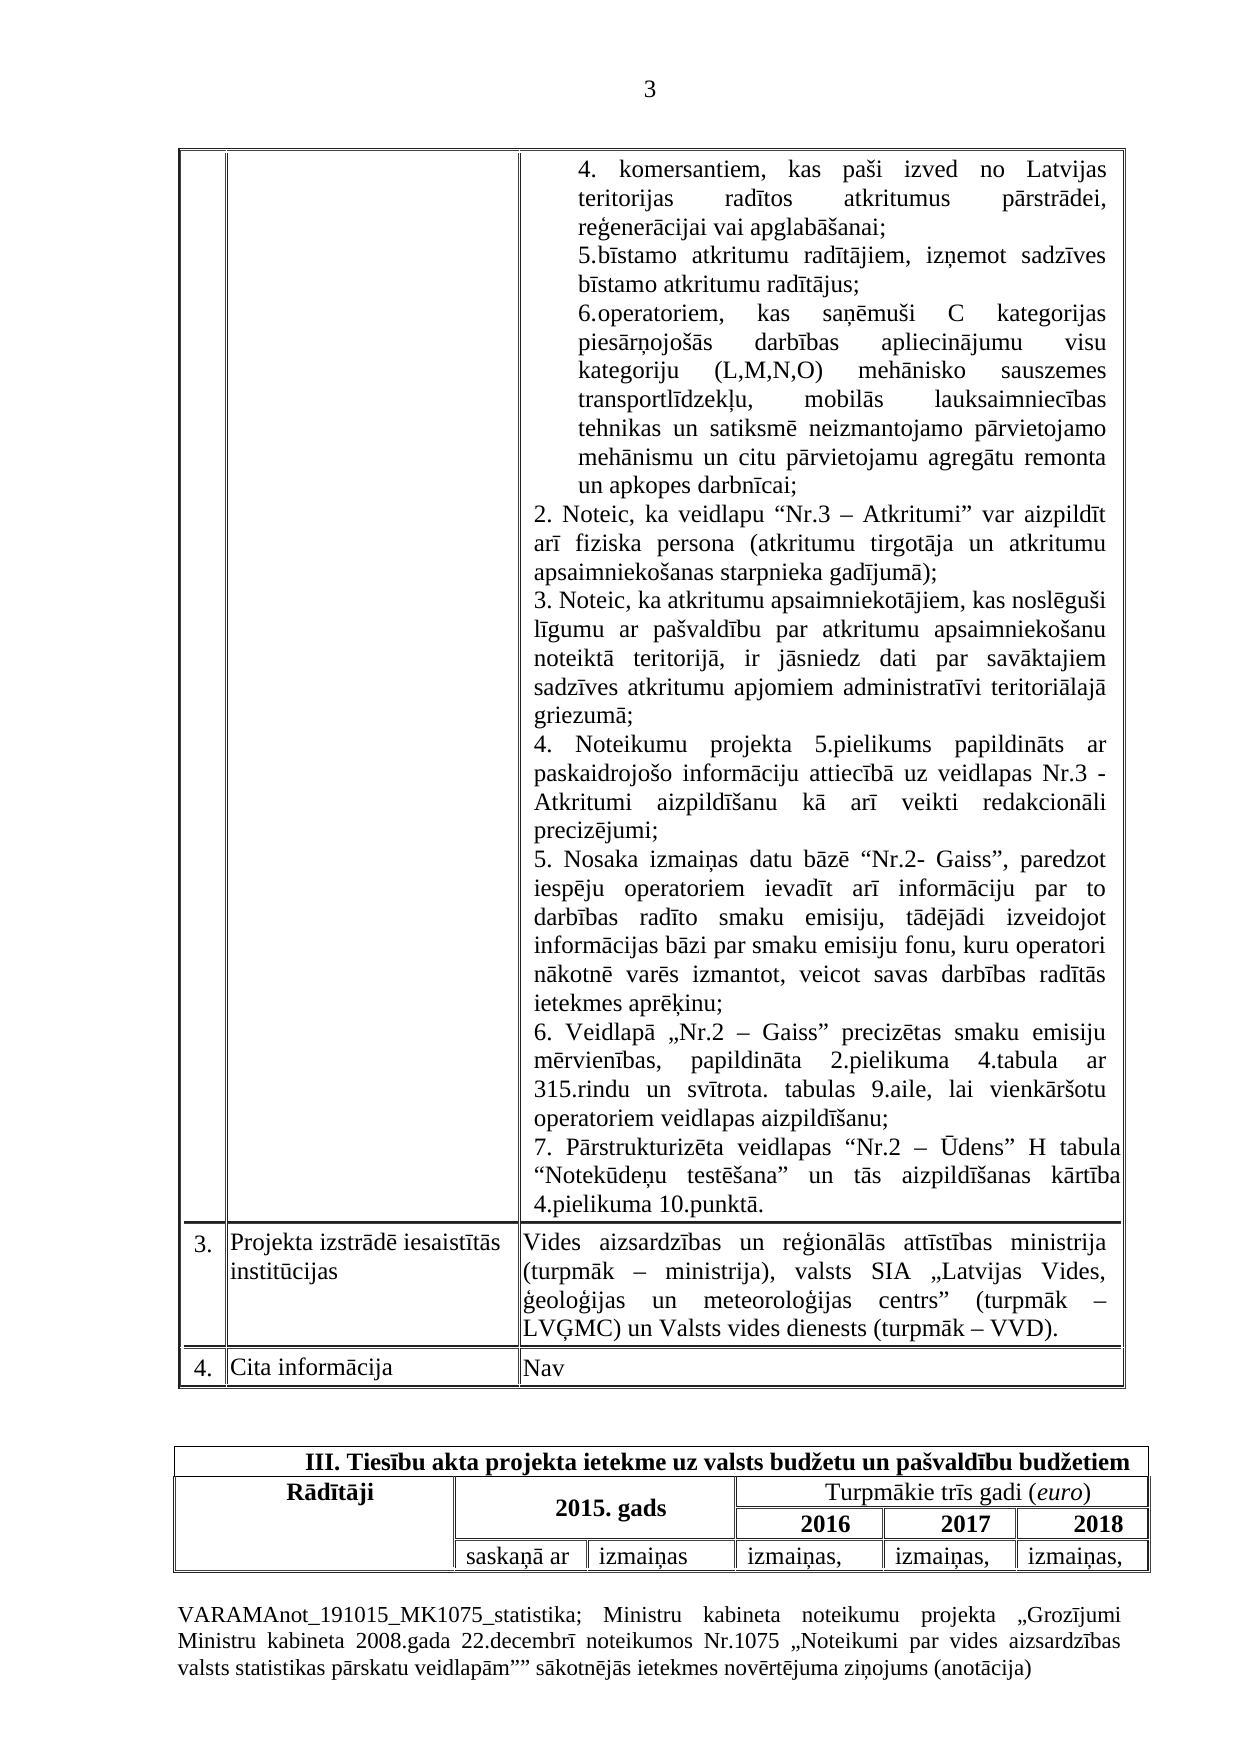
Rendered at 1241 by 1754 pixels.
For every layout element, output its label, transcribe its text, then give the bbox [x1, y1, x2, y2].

table_cell 2. [181, 151, 227, 1221]
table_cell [884, 1541, 1016, 1570]
table_cell 4. [181, 1345, 227, 1385]
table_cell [520, 151, 1123, 1221]
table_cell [227, 151, 519, 1221]
table_cell 3. [181, 1221, 225, 1345]
table_cell Projekta izstrādē iesaistītās institūcijas [228, 1224, 518, 1345]
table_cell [455, 1541, 587, 1570]
table_cell Rādītāji [176, 1477, 454, 1570]
table_cell Nav [520, 1345, 1123, 1385]
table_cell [588, 1541, 736, 1570]
table_cell Turpmākie trīs gadi (euro) [737, 1477, 1147, 1506]
table_header III. Tiesību akta projekta ietekme uz valsts budžetu un pašvaldību budžetiem [175, 1447, 1148, 1476]
table_cell 2017 [885, 1509, 1015, 1538]
table_cell 2015. gads [456, 1477, 734, 1538]
table_cell 2018 [1018, 1509, 1147, 1538]
table_cell 2016 [737, 1509, 882, 1538]
table_cell Vides aizsardzības un reģionālās attīstības ministrija (turpmāk – ministrija), valsts SIA „Latvijas Vides, ģeoloģijas un meteoroloģijas centrs” (turpmāk – LVĢMC) un Valsts vides dienests (turpmāk – VVD). [521, 1221, 1123, 1345]
table_cell Cita informācija [227, 1349, 519, 1385]
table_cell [736, 1541, 883, 1570]
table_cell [1016, 1541, 1147, 1570]
